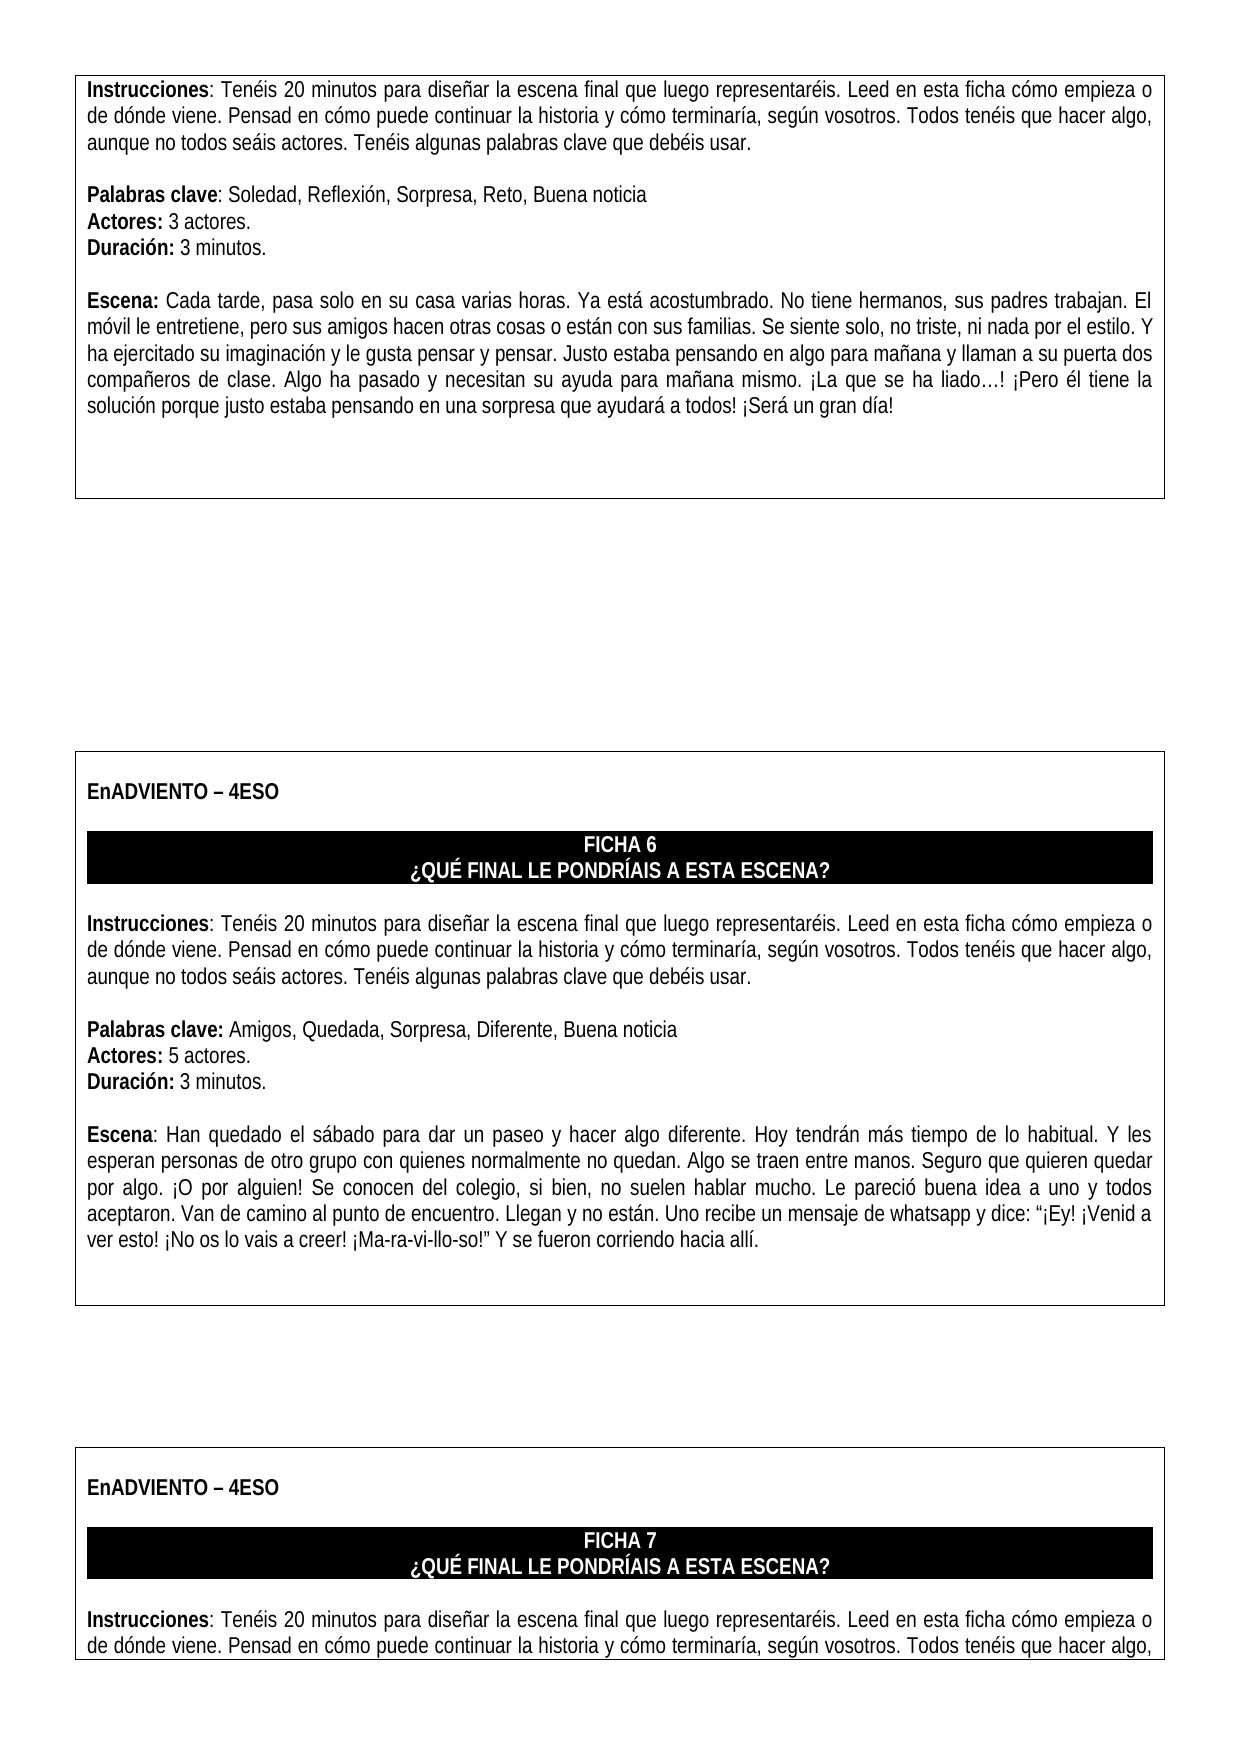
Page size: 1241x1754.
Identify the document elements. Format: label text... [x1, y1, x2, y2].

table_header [76, 76, 1164, 498]
table_header EnADVIENTO – 4ESO FICHA 6 ¿QUÉ FINAL LE PONDRÍAIS A ESTA ESCENA? Instrucciones: Tenéis 20 minutos para diseñar la escena final que luego representaréis. Leed en esta ficha cómo empieza o de dónde viene. Pensad en cómo puede continuar la historia y cómo terminaría, según vosotros. Todos tenéis que hacer algo, aunque no todos seáis actores. Tenéis algunas palabras clave que debéis usar. Palabras clave: Amigos, Quedada, Sorpresa, Diferente, Buena noticia Actores: 5 actores. Duración: 3 minutos. Escena: Han quedado el sábado para dar un paseo y hacer algo diferente. Hoy tendrán más tiempo de lo habitual. Y les esperan personas de otro grupo con quienes normalmente no quedan. Algo se traen entre manos. Seguro que quieren quedar por algo. ¡O por alguien! Se conocen del colegio, si bien, no suelen hablar mucho. Le pareció buena idea a uno y todos aceptaron. Van de camino al punto de encuentro. Llegan y no están. Uno recibe un mensaje de whatsapp y dice: “¡Ey! ¡Venid a ver esto! ¡No os lo vais a creer! ¡Ma-ra-vi-llo-so!” Y se fueron corriendo hacia allí. [76, 752, 1164, 1305]
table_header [76, 1448, 1164, 1658]
